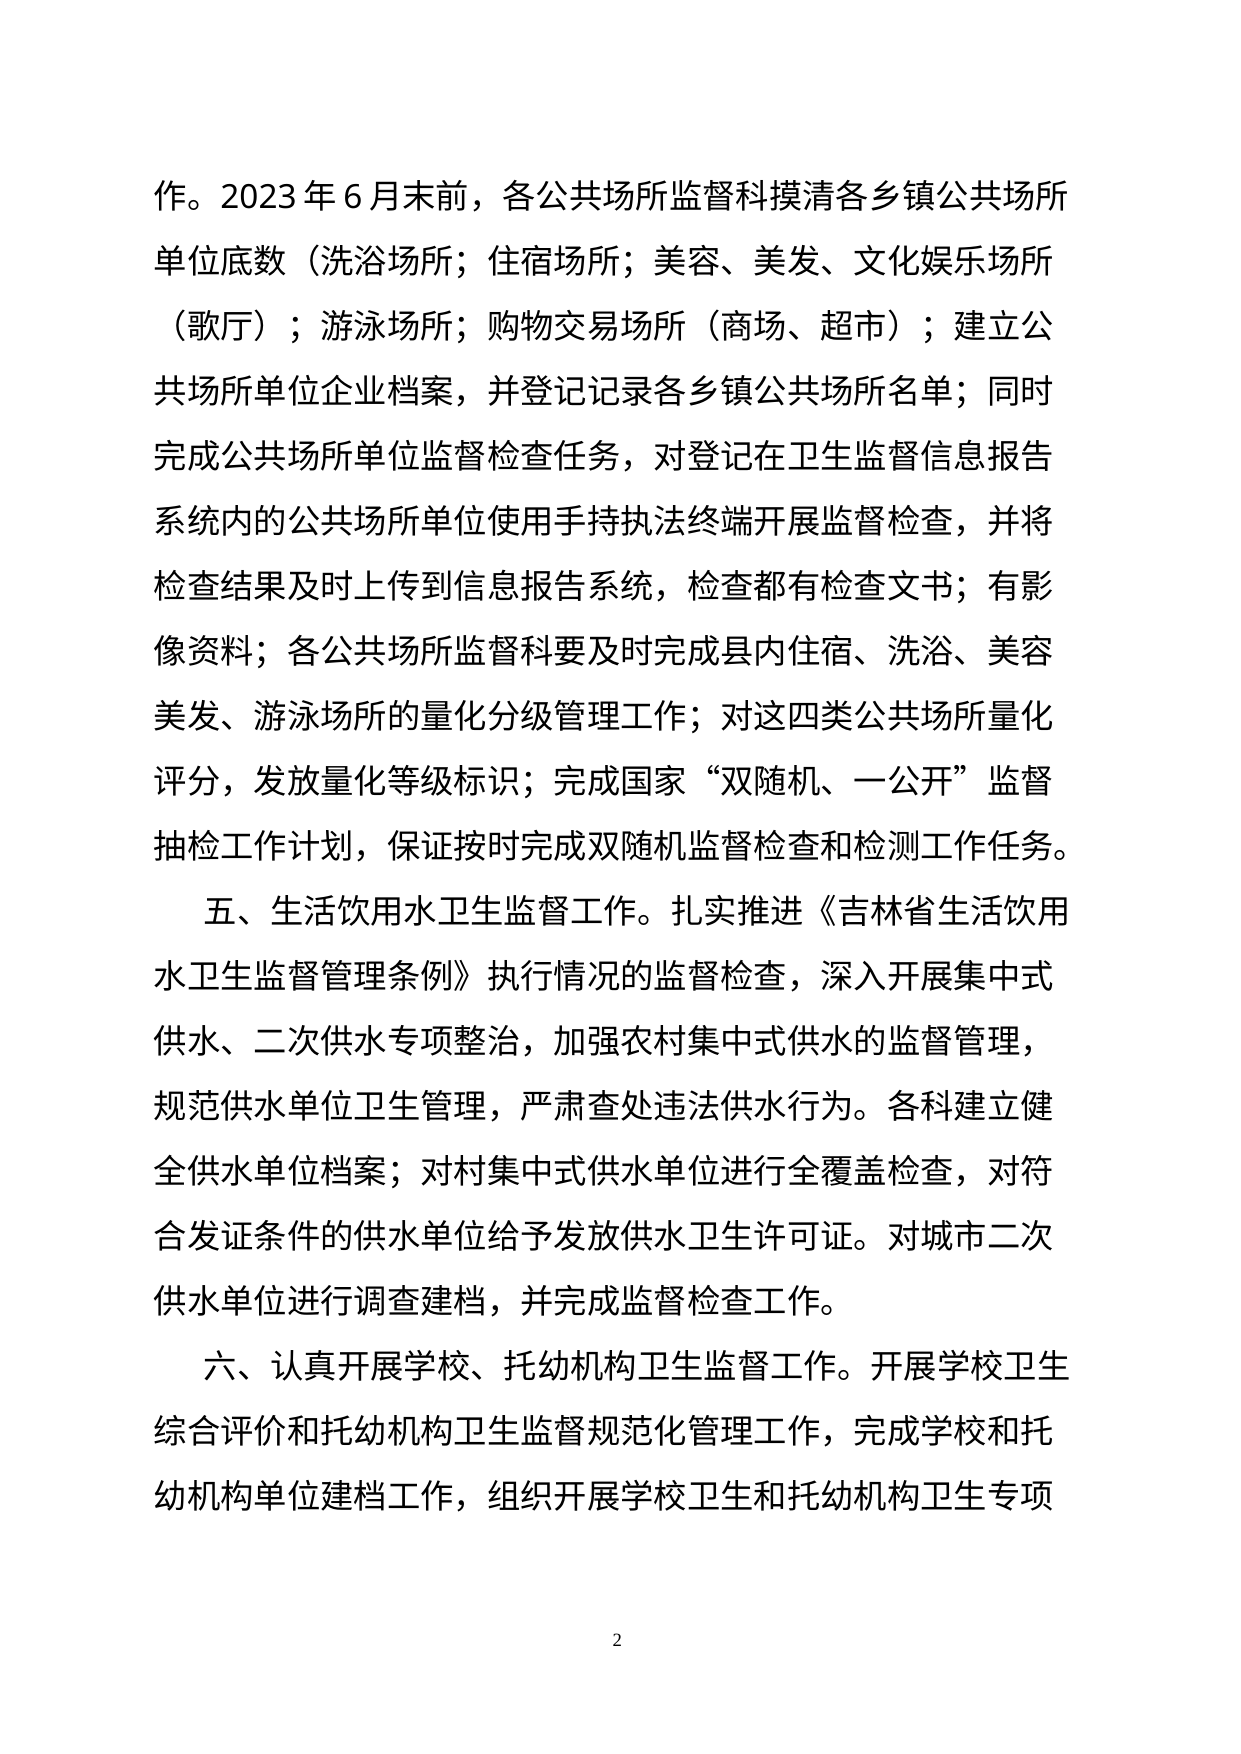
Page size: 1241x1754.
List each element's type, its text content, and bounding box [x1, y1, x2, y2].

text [153, 162, 1081, 877]
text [153, 1332, 1081, 1527]
text 五、生活饮用水卫生监督工作。扎实推进《吉林省生活饮用水卫生监督管理条例》执行情况的监督检查，深入开展集中式供水、二次供水专项整治，加强农村集中式供水的监督管理，规范供水单位卫生管理，严肃查处违法供水行为。各科建立健全供水单位档案；对村集中式供水单位进行全覆盖检查，对符合发证条件的供水单位给予发放供水卫生许可证。对城市二次供水单位进行调查建档，并完成监督检查工作。 [153, 877, 1081, 1332]
